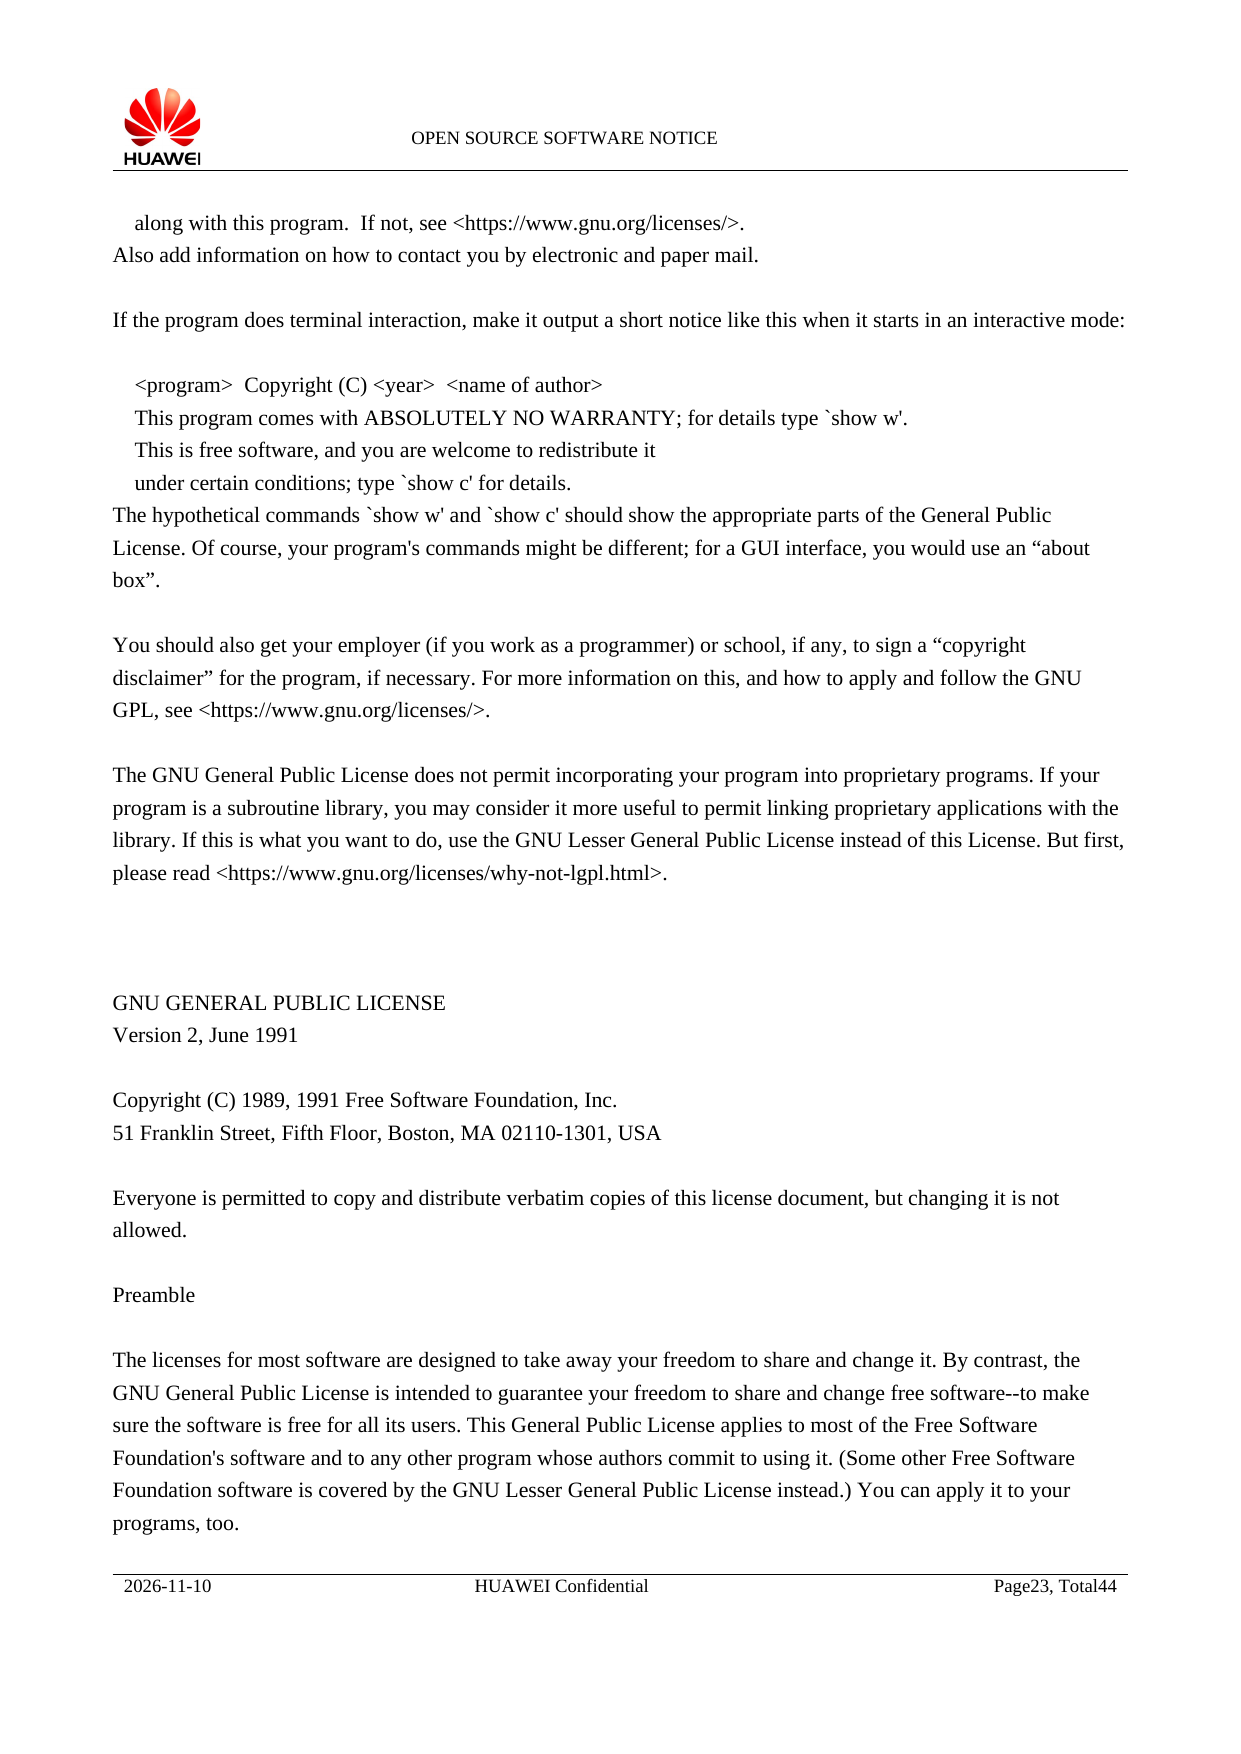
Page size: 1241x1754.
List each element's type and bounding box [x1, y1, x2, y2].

picture [124, 88, 201, 165]
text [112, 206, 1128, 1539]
